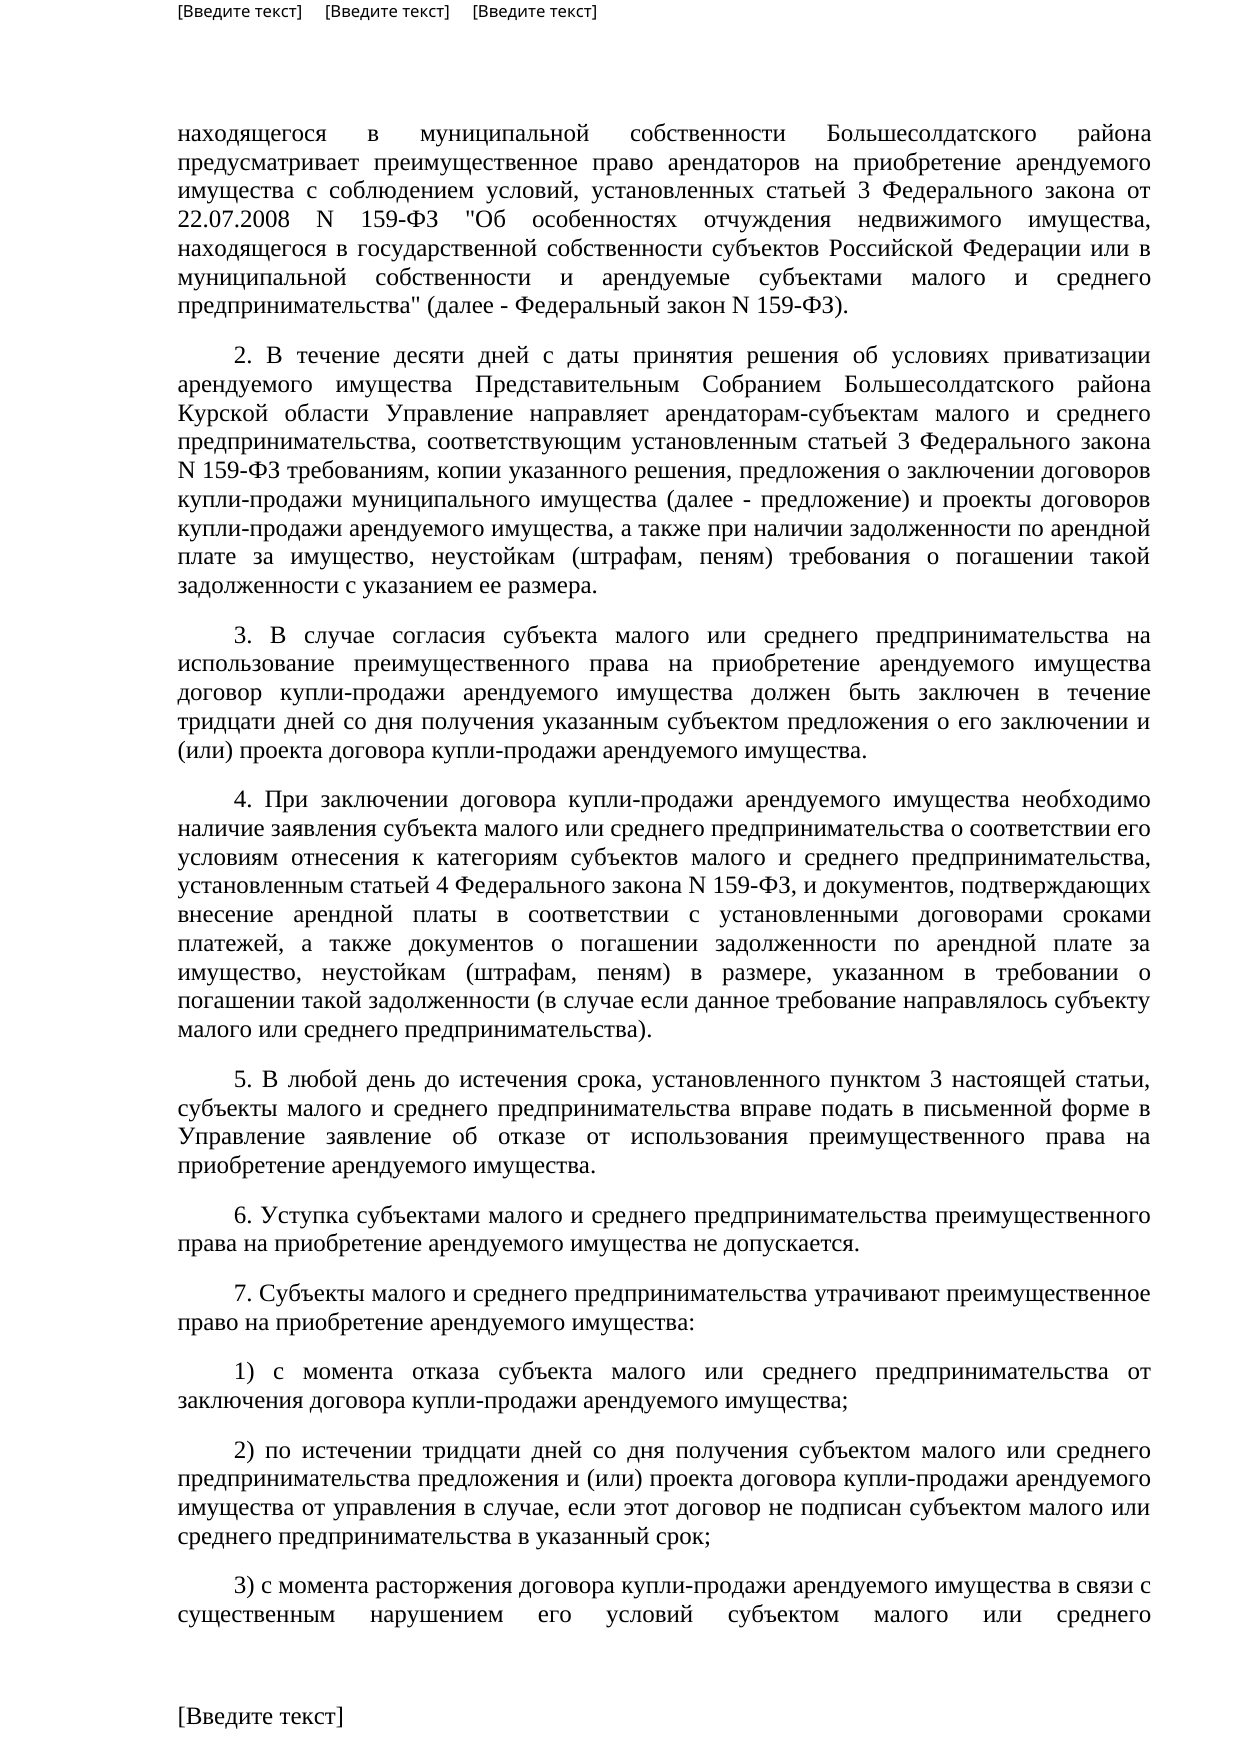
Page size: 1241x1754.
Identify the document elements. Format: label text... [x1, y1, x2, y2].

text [177, 118, 1152, 319]
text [177, 1571, 1152, 1628]
text 2) по истечении тридцати дней со дня получения субъектом малого или среднего предпринимательства предложения и (или) проекта договора купли-продажи арендуемого имущества от управления в случае, если этот договор не подписан субъектом малого или среднего предпринимательства в указанный срок; [177, 1435, 1152, 1550]
text 6. Уступка субъектами малого и среднего предпринимательства преимущественного права на приобретение арендуемого имущества не допускается. [177, 1200, 1152, 1257]
text 3. В случае согласия субъекта малого или среднего предпринимательства на использование преимущественного права на приобретение арендуемого имущества договор купли-продажи арендуемого имущества должен быть заключен в течение тридцати дней со дня получения указанным субъектом предложения о его заключении и (или) проекта договора купли-продажи арендуемого имущества. [177, 620, 1152, 763]
text 2. В течение десяти дней с даты принятия решения об условиях приватизации арендуемого имущества Представительным Собранием Большесолдатского района Курской области Управление направляет арендаторам-субъектам малого и среднего предпринимательства, соответствующим установленным статьей 3 Федерального закона N 159-ФЗ требованиям, копии указанного решения, предложения о заключении договоров купли-продажи муниципального имущества (далее - предложение) и проекты договоров купли-продажи арендуемого имущества, а также при наличии задолженности по арендной плате за имущество, неустойкам (штрафам, пеням) требования о погашении такой задолженности с указанием ее размера. [177, 340, 1152, 599]
text 1) с момента отказа субъекта малого или среднего предпринимательства от заключения договора купли-продажи арендуемого имущества; [177, 1356, 1152, 1414]
text 4. При заключении договора купли-продажи арендуемого имущества необходимо наличие заявления субъекта малого или среднего предпринимательства о соответствии его условиям отнесения к категориям субъектов малого и среднего предпринимательства, установленным статьей 4 Федерального закона N 159-ФЗ, и документов, подтверждающих внесение арендной платы в соответствии с установленными договорами сроками платежей, а также документов о погашении задолженности по арендной плате за имущество, неустойкам (штрафам, пеням) в размере, указанном в требовании о погашении такой задолженности (в случае если данное требование направлялось субъекту малого или среднего предпринимательства). [177, 784, 1152, 1043]
text 7. Субъекты малого и среднего предпринимательства утрачивают преимущественное право на приобретение арендуемого имущества: [177, 1278, 1152, 1336]
text 5. В любой день до истечения срока, установленного пунктом 3 настоящей статьи, субъекты малого и среднего предпринимательства вправе подать в письменной форме в Управление заявление об отказе от использования преимущественного права на приобретение арендуемого имущества. [177, 1064, 1152, 1179]
